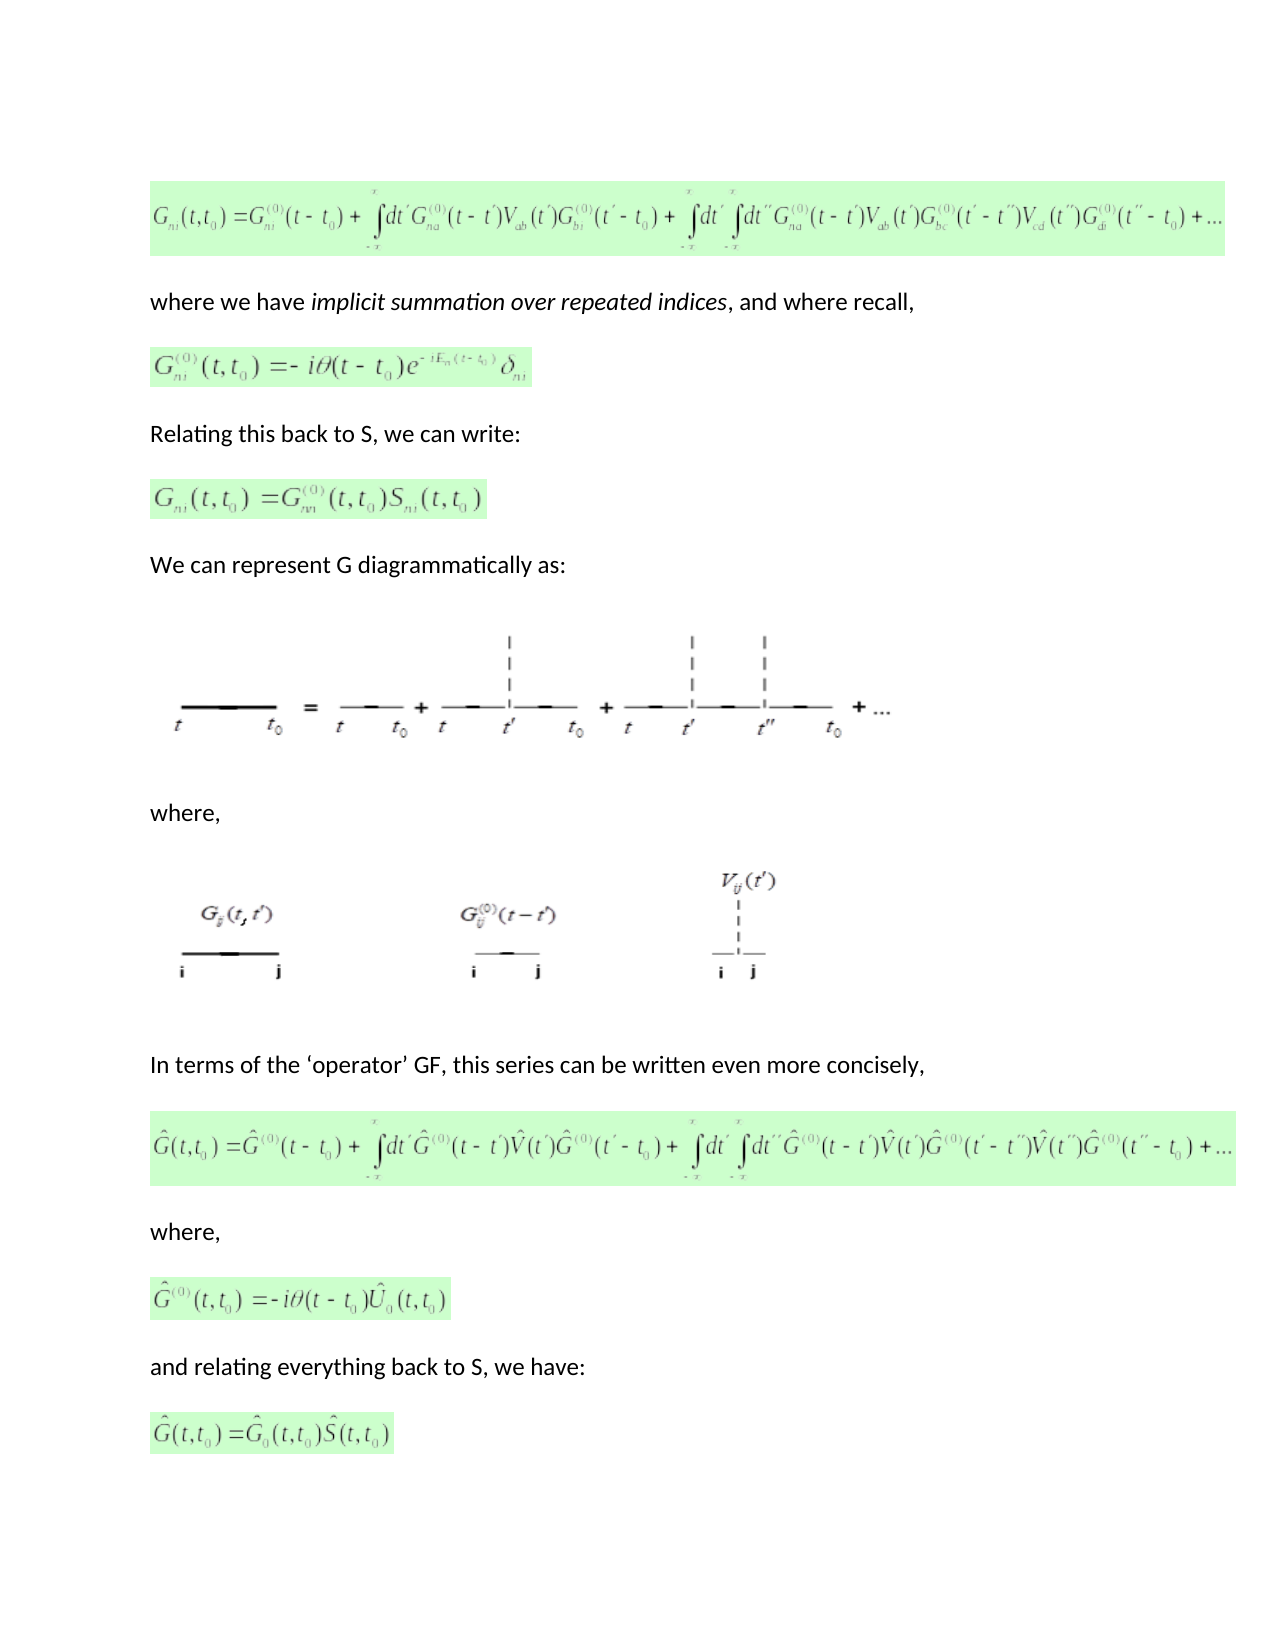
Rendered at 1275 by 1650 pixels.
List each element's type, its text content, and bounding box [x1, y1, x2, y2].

text where, [150, 1216, 1125, 1247]
text and relating everything back to S, we have: [150, 1351, 1125, 1381]
picture [150, 610, 914, 767]
text Relating this back to S, we can write: [150, 418, 1125, 448]
text We can represent G diagrammatically as: [150, 549, 1125, 580]
text In terms of the ‘operator’ GF, this series can be written even more concisely, [150, 1050, 1125, 1080]
picture [150, 858, 875, 1020]
text where we have implicit summation over repeated indices, and where recall, [150, 286, 1125, 317]
text where, [150, 797, 1125, 828]
